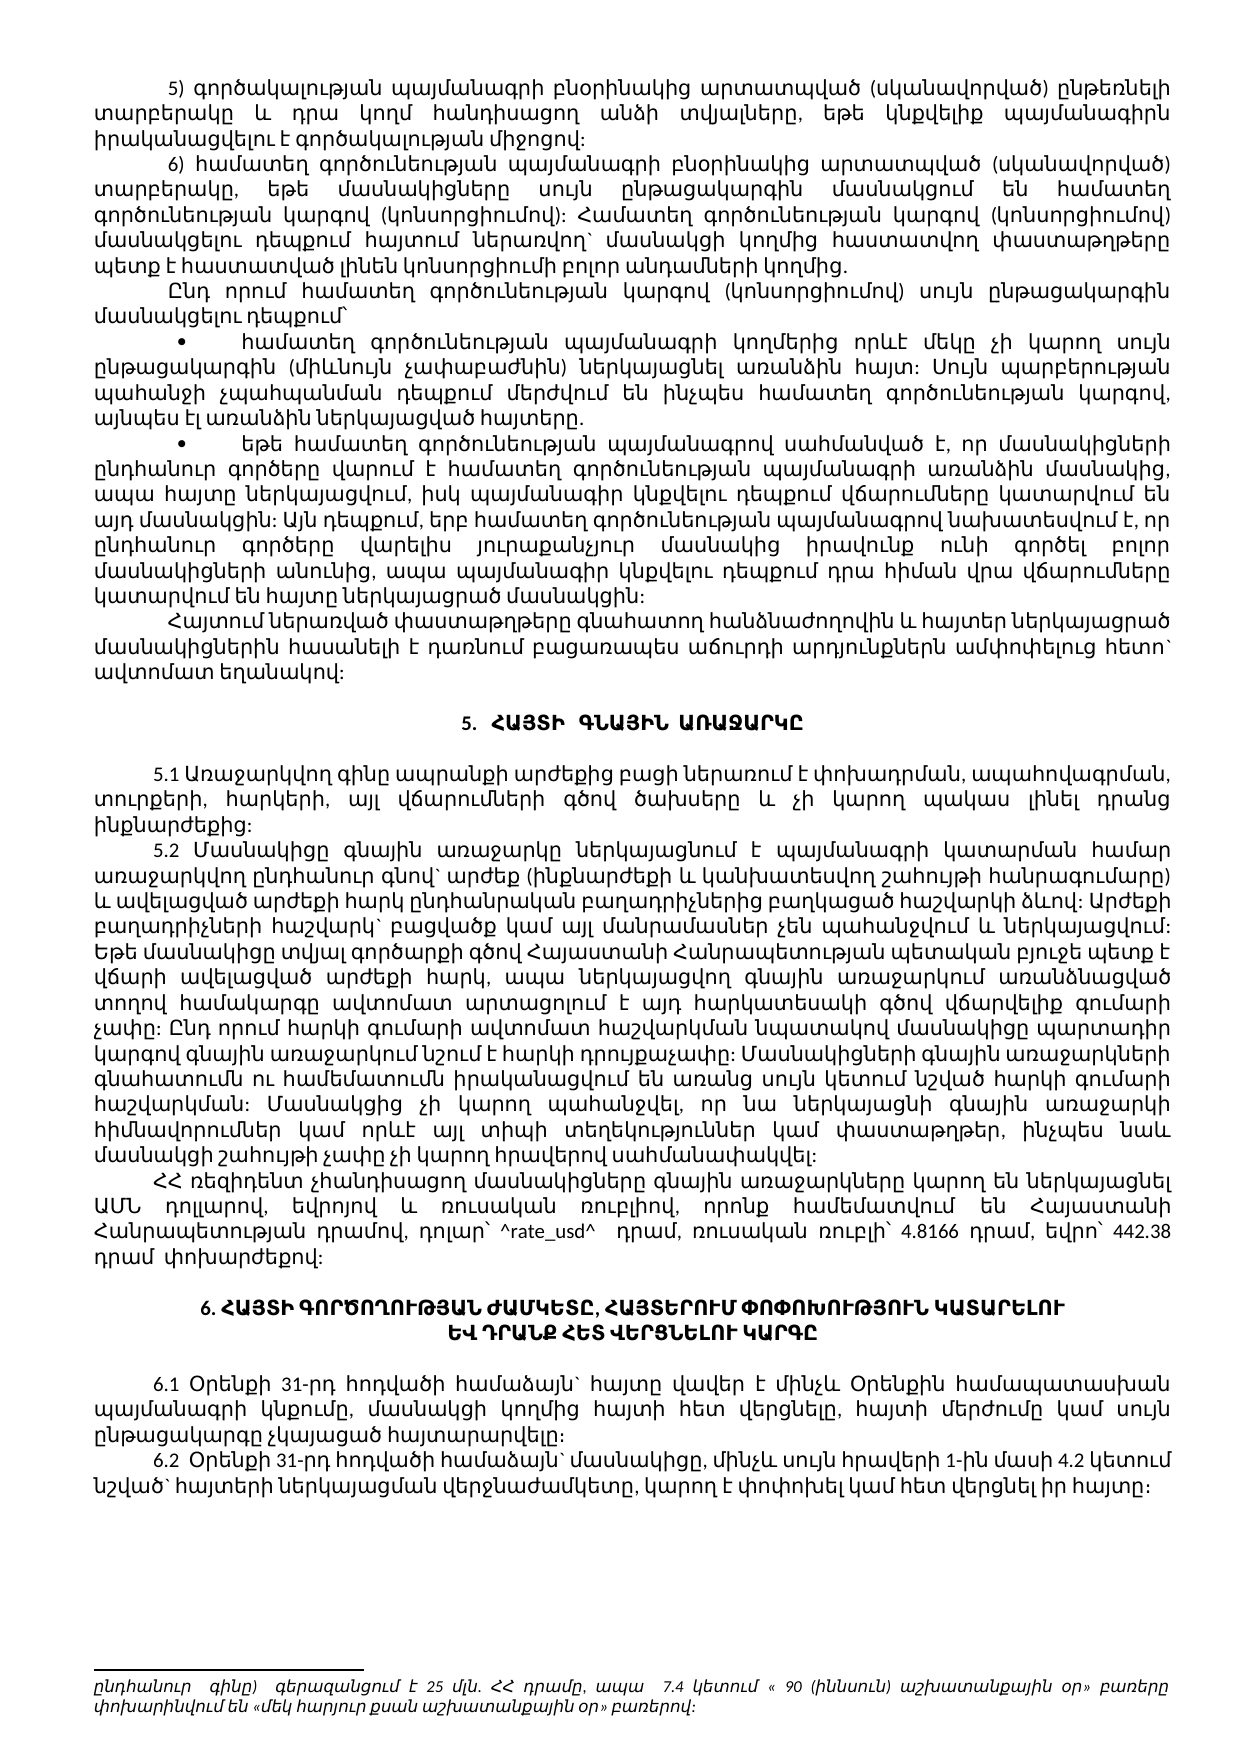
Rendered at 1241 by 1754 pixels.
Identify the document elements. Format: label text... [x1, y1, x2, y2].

text Հայտում ներառված փաստաթղթերը գնահատող հանձնաժողովին և հայտեր ներկայացրած մասնակիցներին հասանելի է դառնում բացառապես աճուրդի արդյունքներն ամփոփելուց հետո` ավտոմատ եղանակով: [94, 609, 1171, 685]
list եթե համատեղ գործունեության պայմանագրով սահմանված է, որ մասնակիցների ընդհանուր գործերը վարում է համատեղ գործունեության պայմանագրի առանձին մասնակից, ապա հայտը ներկայացվում, իսկ պայմանագիր կնքվելու դեպքում վճարումները կատարվում են այդ մասնակցին: Այն դեպքում, երբ համատեղ գործունեության պայմանագրով նախատեսվում է, որ ընդհանուր գործերը վարելիս յուրաքանչյուր մասնակից իրավունք ունի գործել բոլոր մասնակիցների անունից, ապա պայմանագիր կնքվելու դեպքում դրա հիման վրա վճարումները կատարվում են հայտը ներկայացրած մասնակցին: [94, 431, 1171, 609]
text ՀՀ ռեզիդենտ չհանդիսացող մասնակիցները գնային առաջարկները կարող են ներկայացնել ԱՄՆ դոլլարով, եվրոյով և ռուսական ռուբլիով, որոնք համեմատվում են Հայաստանի Հանրապետության դրամով, դոլար՝ ^rate_usd^ դրամ, ռուսական ռուբլի՝ 4.8166 դրամ, եվրո՝ 442.38 դրամ փոխարժեքով: [94, 1168, 1171, 1269]
text ԵՎ ԴՐԱՆՔ ՀԵՏ ՎԵՐՑՆԵԼՈՒ ԿԱՐԳԸ [94, 1320, 1171, 1346]
text 6) համատեղ գործունեության պայմանագրի բնօրինակից արտատպված (սկանավորված) տարբերակը, եթե մասնակիցները սույն ընթացակարգին մասնակցում են համատեղ գործունեության կարգով (կոնսորցիումով): Համատեղ գործունեության կարգով (կոնսորցիումով) մասնակցելու դեպքում հայտում ներառվող` մասնակցի կողմից հաստատվող փաստաթղթերը պետք է հաստատված լինեն կոնսորցիումի բոլոր անդամների կողմից. [94, 151, 1171, 278]
text 6.2 Օրենքի 31-րդ հոդվածի համաձայն` մասնակիցը, մինչև սույն հրավերի 1-ին մասի 4.2 կետում նշված` հայտերի ներկայացման վերջնաժամկետը, կարող է փոփոխել կամ հետ վերցնել իր հայտը։ [94, 1447, 1171, 1498]
list համատեղ գործունեության պայմանագրի կողմերից որևէ մեկը չի կարող սույն ընթացակարգին (միևնույն չափաբաժնին) ներկայացնել առանձին հայտ: Սույն պարբերության պահանջի չպահպանման դեպքում մերժվում են ինչպես համատեղ գործունեության կարգով, այնպես էլ առանձին ներկայացված հայտերը. [94, 329, 1171, 431]
text 6. ՀԱՅՏԻ ԳՈՐԾՈՂՈՒԹՅԱՆ ԺԱՄԿԵՏԸ, ՀԱՅՏԵՐՈՒՄ ՓՈՓՈԽՈՒԹՅՈՒՆ ԿԱՏԱՐԵԼՈՒ [94, 1295, 1171, 1320]
text 5. ՀԱՅՏԻ ԳՆԱՅԻՆ ԱՌԱՋԱՐԿԸ [94, 710, 1171, 736]
text 5.2 Մասնակիցը գնային առաջարկը ներկայացնում է պայմանագրի կատարման համար առաջարկվող ընդհանուր գնով` արժեք (ինքնարժեքի և կանխատեսվող շահույթի հանրագումարը) և ավելացված արժեքի հարկ ընդհանրական բաղադրիչներից բաղկացած հաշվարկի ձևով: Արժեքի բաղադրիչների հաշվարկ` բացվածք կամ այլ մանրամասներ չեն պահանջվում և ներկայացվում: Եթե մասնակիցը տվյալ գործարքի գծով Հայաստանի Հանրապետության պետական բյուջե պետք է վճարի ավելացված արժեքի հարկ, ապա ներկայացվող գնային առաջարկում առանձնացված տողով համակարգը ավտոմատ արտացոլում է այդ հարկատեսակի գծով վճարվելիք գումարի չափը: Ընդ որում հարկի գումարի ավտոմատ հաշվարկման նպատակով մասնակիցը պարտադիր կարգով գնային առաջարկում նշում է հարկի դրույքաչափը: Մասնակիցների գնային առաջարկների գնահատումն ու համեմատումն իրականացվում են առանց սույն կետում նշված հարկի գումարի հաշվարկման: Մասնակցից չի կարող պահանջվել, որ նա ներկայացնի գնային առաջարկի հիմնավորումներ կամ որևէ այլ տիպի տեղեկություններ կամ փաստաթղթեր, ինչպես նաև մասնակցի շահույթի չափը չի կարող հրավերով սահմանափակվել: [94, 837, 1171, 1168]
text 6.1 Օրենքի 31-րդ հոդվածի համաձայն` հայտը վավեր է մինչև Օրենքին համապատասխան պայմանագրի կնքումը, մասնակցի կողմից հայտի հետ վերցնելը, հայտի մերժումը կամ սույն ընթացակարգը չկայացած հայտարարվելը։ [94, 1371, 1171, 1447]
text 5.1 Առաջարկվող գինը ապրանքի արժեքից բացի ներառում է փոխադրման, ապահովագրման, տուրքերի, հարկերի, այլ վճարումների գծով ծախսերը և չի կարող պակաս լինել դրանց ինքնարժեքից: [94, 761, 1171, 837]
text Ընդ որում համատեղ գործունեության կարգով (կոնսորցիումով) սույն ընթացակարգին մասնակցելու դեպքում՝ [94, 278, 1171, 329]
text 5) գործակալության պայմանագրի բնօրինակից արտատպված (սկանավորված) ընթեռնելի տարբերակը և դրա կողմ հանդիսացող անձի տվյալները, եթե կնքվելիք պայմանագիրն իրականացվելու է գործակալության միջոցով: [94, 75, 1171, 151]
